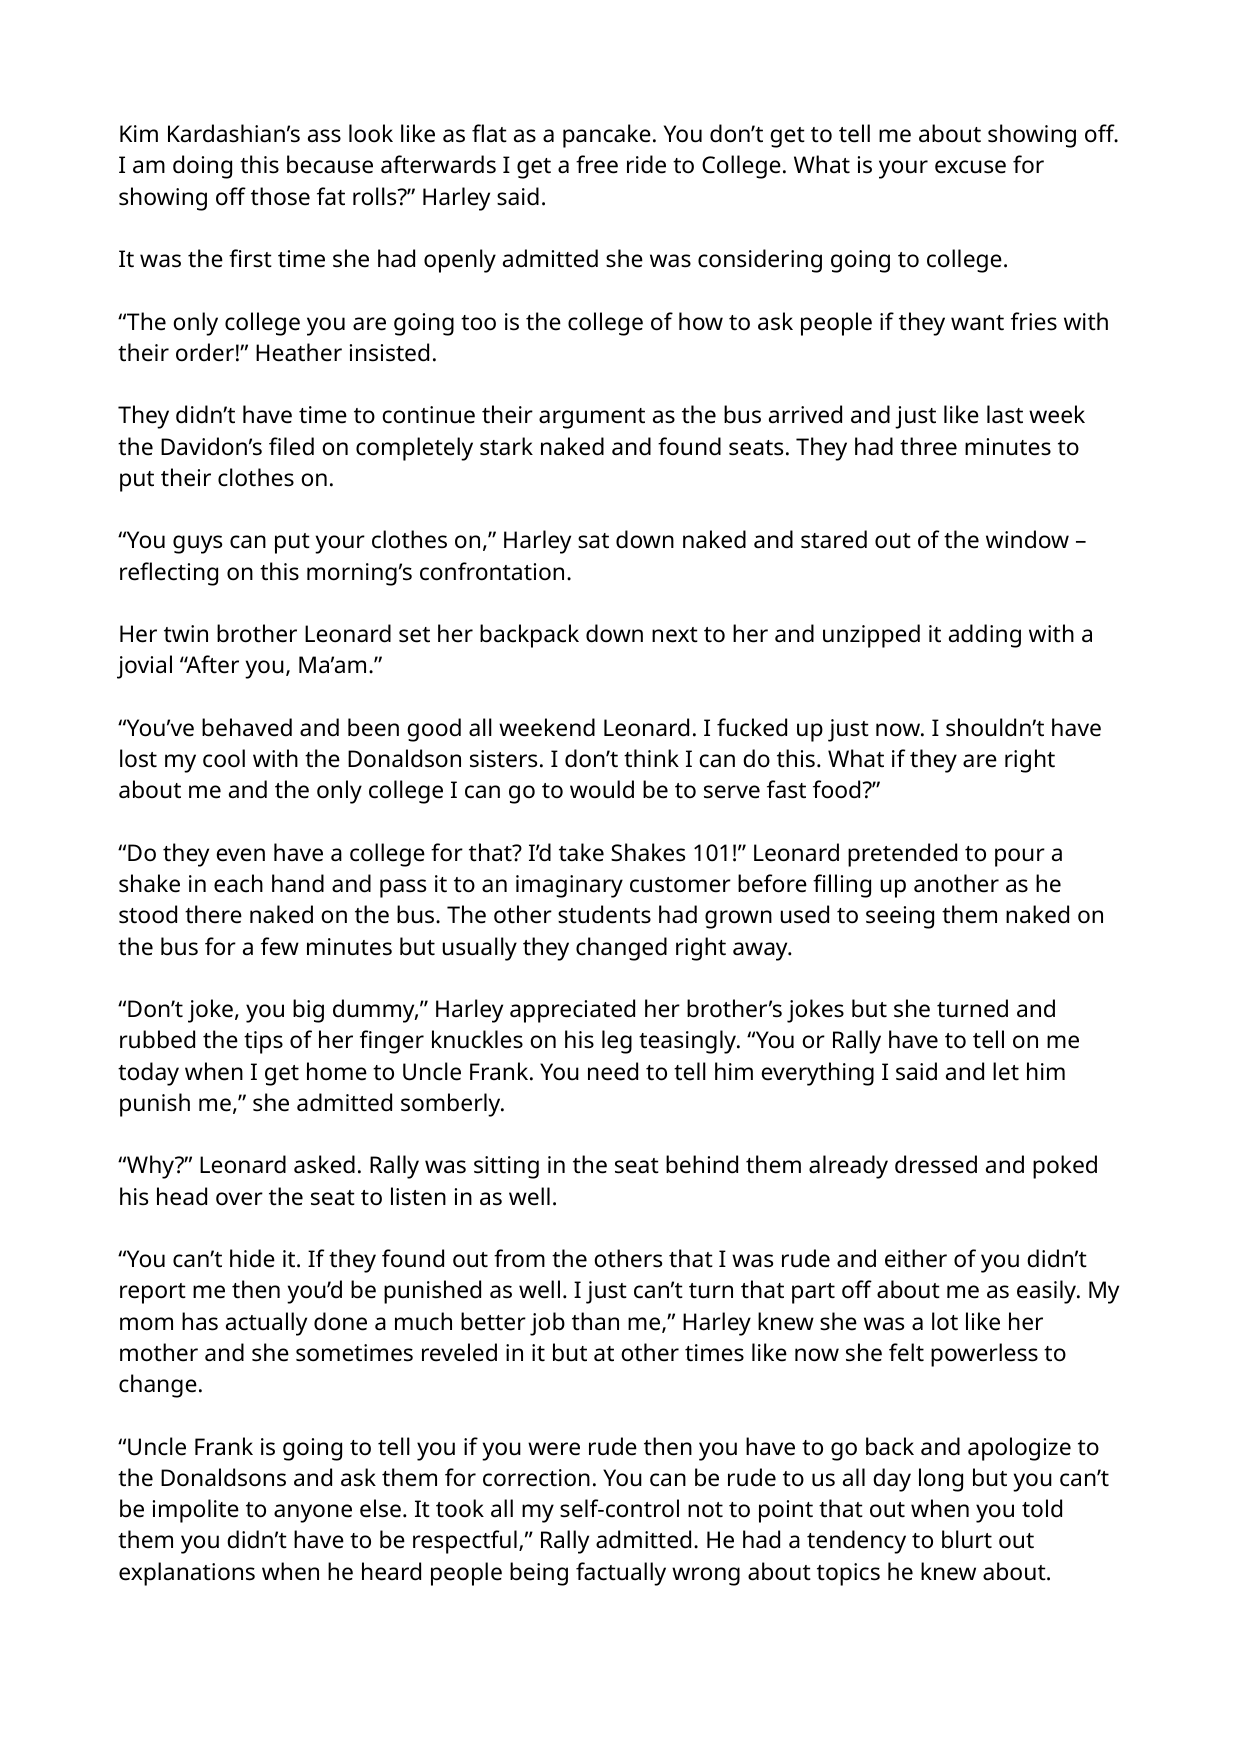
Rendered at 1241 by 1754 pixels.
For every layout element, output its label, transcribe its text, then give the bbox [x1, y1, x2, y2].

text “You guys can put your clothes on,” Harley sat down naked and stared out of the window – reflecting on this morning’s confrontation. [118, 524, 1122, 587]
text It was the first time she had openly admitted she was considering going to college. [118, 243, 1122, 274]
text “Don’t joke, you big dummy,” Harley appreciated her brother’s jokes but she turned and rubbed the tips of her finger knuckles on his leg teasingly. “You or Rally have to tell on me today when I get home to Uncle Frank. You need to tell him everything I said and let him punish me,” she admitted somberly. [118, 993, 1122, 1118]
text Her twin brother Leonard set her backpack down next to her and unzipped it adding with a jovial “After you, Ma’am.” [118, 618, 1122, 681]
text “The only college you are going too is the college of how to ask people if they want fries with their order!” Heather insisted. [118, 306, 1122, 368]
text “Uncle Frank is going to tell you if you were rude then you have to go back and apologize to the Donaldsons and ask them for correction. You can be rude to us all day long but you can’t be impolite to anyone else. It took all my self-control not to point that out when you told them you didn’t have to be respectful,” Rally admitted. He had a tendency to blurt out explanations when he heard people being factually wrong about topics he knew about. [118, 1431, 1122, 1587]
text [118, 118, 1122, 212]
text “You can’t hide it. If they found out from the others that I was rude and either of you didn’t report me then you’d be punished as well. I just can’t turn that part off about me as easily. My mom has actually done a much better job than me,” Harley knew she was a lot like her mother and she sometimes reveled in it but at other times like now she felt powerless to change. [118, 1243, 1122, 1399]
text “Do they even have a college for that? I’d take Shakes 101!” Leonard pretended to pour a shake in each hand and pass it to an imaginary customer before filling up another as he stood there naked on the bus. The other students had grown used to seeing them naked on the bus for a few minutes but usually they changed right away. [118, 837, 1122, 962]
text “You’ve behaved and been good all weekend Leonard. I fucked up just now. I shouldn’t have lost my cool with the Donaldson sisters. I don’t think I can do this. What if they are right about me and the only college I can go to would be to serve fast food?” [118, 712, 1122, 806]
text They didn’t have time to continue their argument as the bus arrived and just like last week the Davidon’s filed on completely stark naked and found seats. They had three minutes to put their clothes on. [118, 399, 1122, 493]
text “Why?” Leonard asked. Rally was sitting in the seat behind them already dressed and poked his head over the seat to listen in as well. [118, 1149, 1122, 1212]
